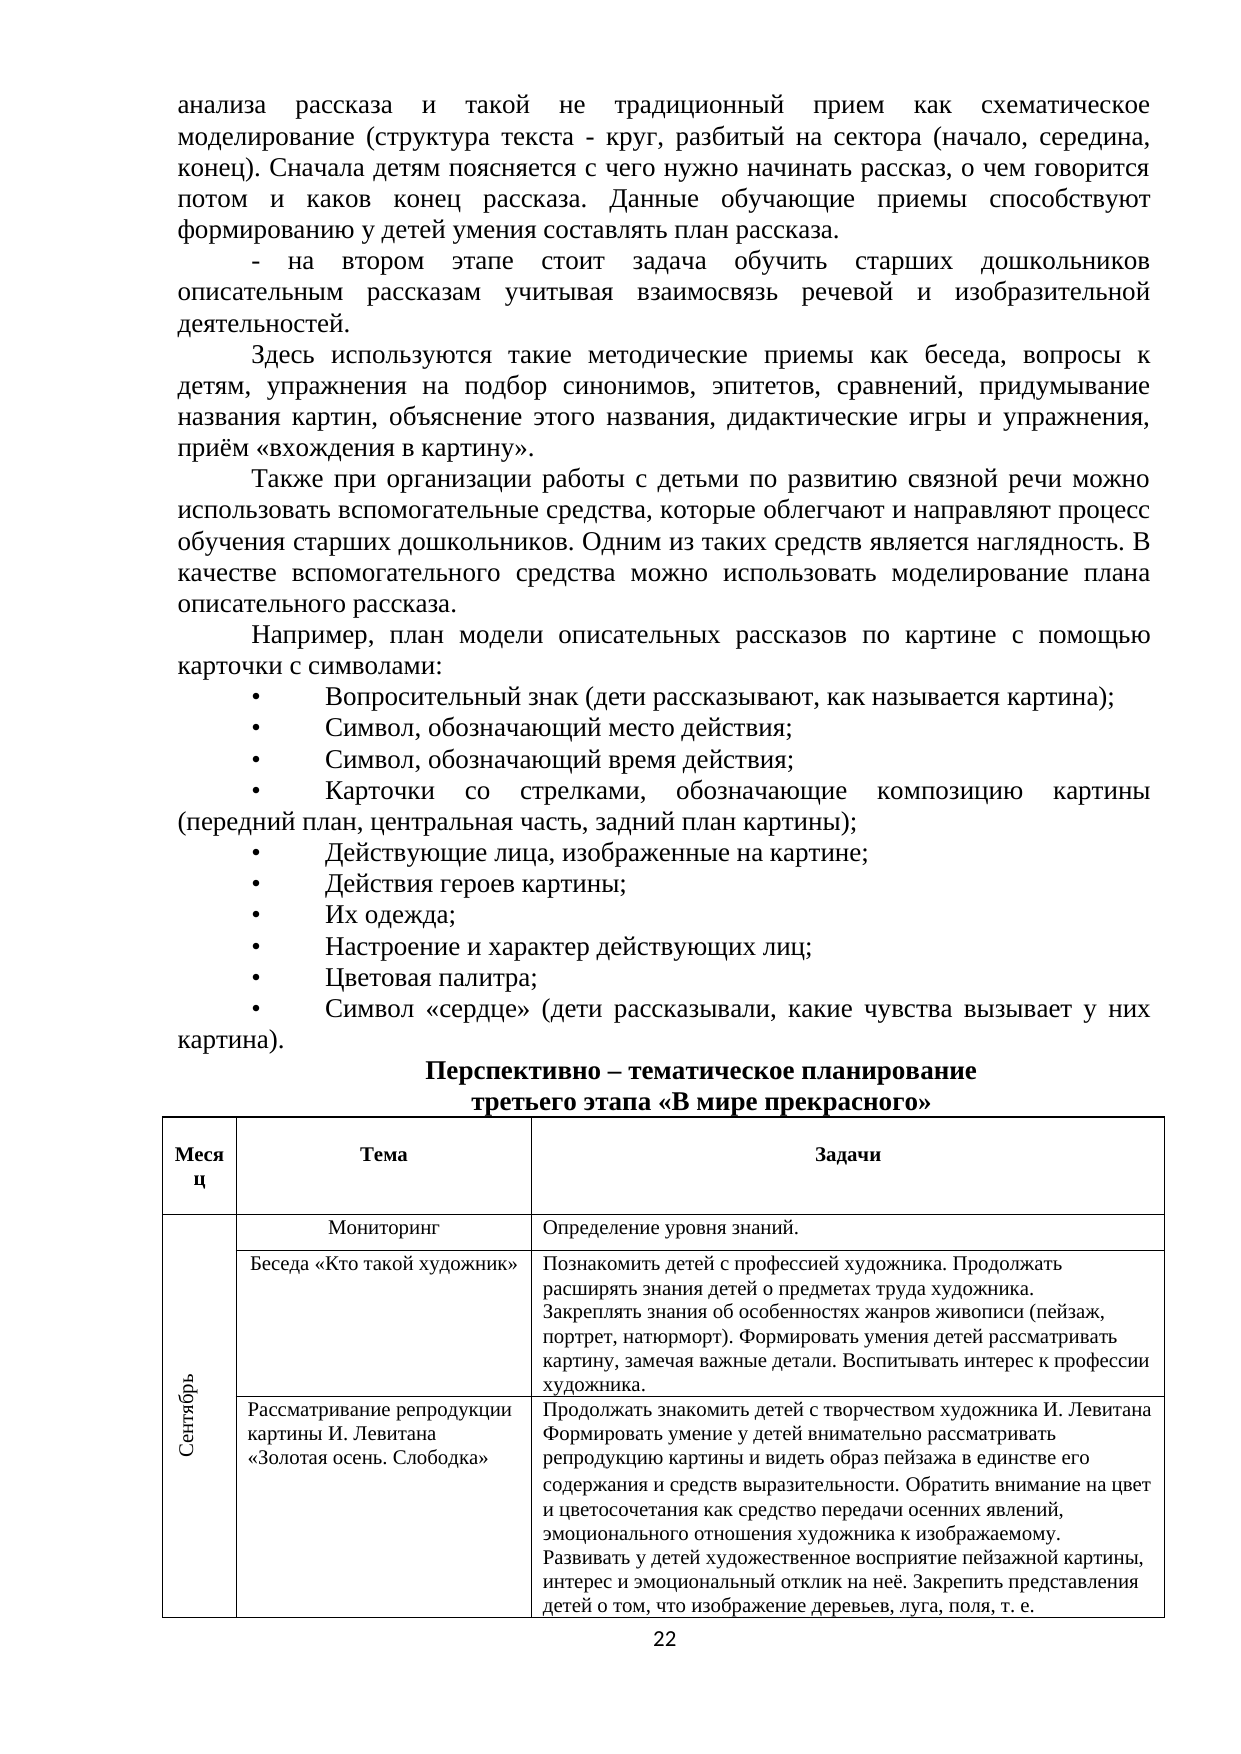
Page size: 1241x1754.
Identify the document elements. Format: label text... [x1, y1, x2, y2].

text • Карточки со стрелками, обозначающие композицию картины (передний план, центральная часть, задний план картины); [177, 774, 1152, 836]
text • Настроение и характер действующих лиц; [177, 929, 1152, 961]
text • Цветовая палитра; [177, 961, 1152, 992]
text - на втором этапе стоит задача обучить старших дошкольников описательным рассказам учитывая взаимосвязь речевой и изобразительной деятельностей. [177, 244, 1152, 338]
text третьего этапа «В мире прекрасного» [177, 1085, 1152, 1116]
table_header Месяц [163, 1118, 236, 1214]
text • Действия героев картины; [177, 867, 1152, 898]
text Перспективно – тематическое планирование [177, 1054, 1152, 1085]
table_header Тема [237, 1118, 531, 1214]
table_cell Беседа «Кто такой художник» [237, 1251, 531, 1396]
table_cell Мониторинг [237, 1215, 531, 1250]
table_header Задачи [532, 1118, 1164, 1214]
text • Символ «сердце» (дети рассказывали, какие чувства вызывает у них картина). [177, 992, 1152, 1054]
text • Вопросительный знак (дети рассказывают, как называется картина); [177, 680, 1152, 712]
text • Действующие лица, изображенные на картине; [177, 836, 1152, 867]
text • Их одежда; [177, 898, 1152, 929]
text • Символ, обозначающий время действия; [177, 743, 1152, 774]
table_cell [532, 1397, 1164, 1617]
text Также при организации работы с детьми по развитию связной речи можно использовать вспомогательные средства, которые облегчают и направляют процесс обучения старших дошкольников. Одним из таких средств является наглядность. В качестве вспомогательного средства можно использовать моделирование плана описательного рассказа. [177, 462, 1152, 618]
text Здесь используются такие методические приемы как беседа, вопросы к детям, упражнения на подбор синонимов, эпитетов, сравнений, придумывание названия картин, объяснение этого названия, дидактические игры и упражнения, приём «вхождения в картину». [177, 338, 1152, 462]
table_cell Определение уровня знаний. [532, 1215, 1164, 1250]
text Например, план модели описательных рассказов по картине с помощью карточки с символами: [177, 618, 1152, 680]
text • Символ, обозначающий место действия; [177, 712, 1152, 743]
table_cell Сентябрь [163, 1215, 236, 1617]
table_cell Познакомить детей с профессией художника. Продолжать расширять знания детей о предметах труда художника. Закреплять знания об особенностях жанров живописи (пейзаж, портрет, натюрморт). Формировать умения детей рассматривать картину, замечая важные детали. Воспитывать интерес к профессии художника. [532, 1251, 1164, 1396]
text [177, 89, 1152, 244]
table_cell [237, 1397, 531, 1617]
